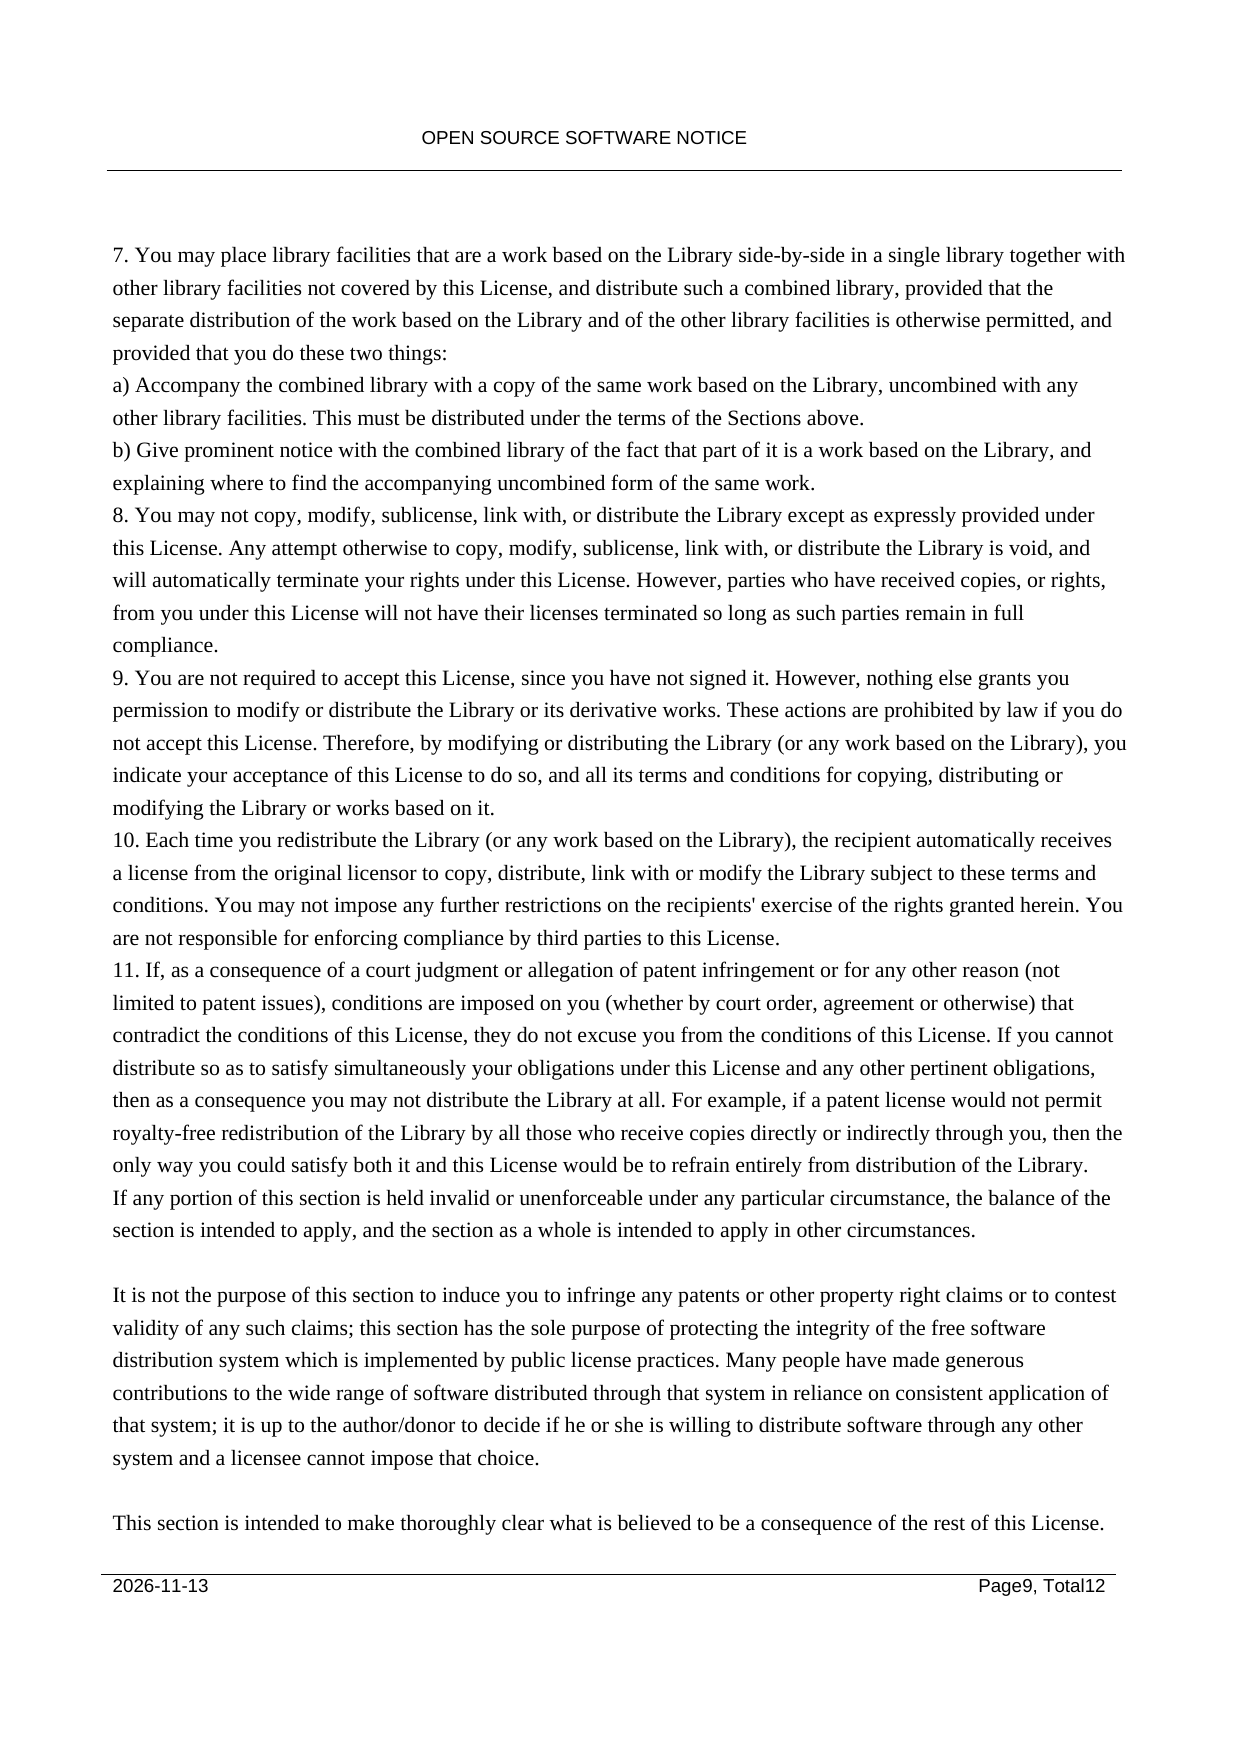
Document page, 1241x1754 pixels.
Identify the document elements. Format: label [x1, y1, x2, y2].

text [112, 206, 1128, 1539]
